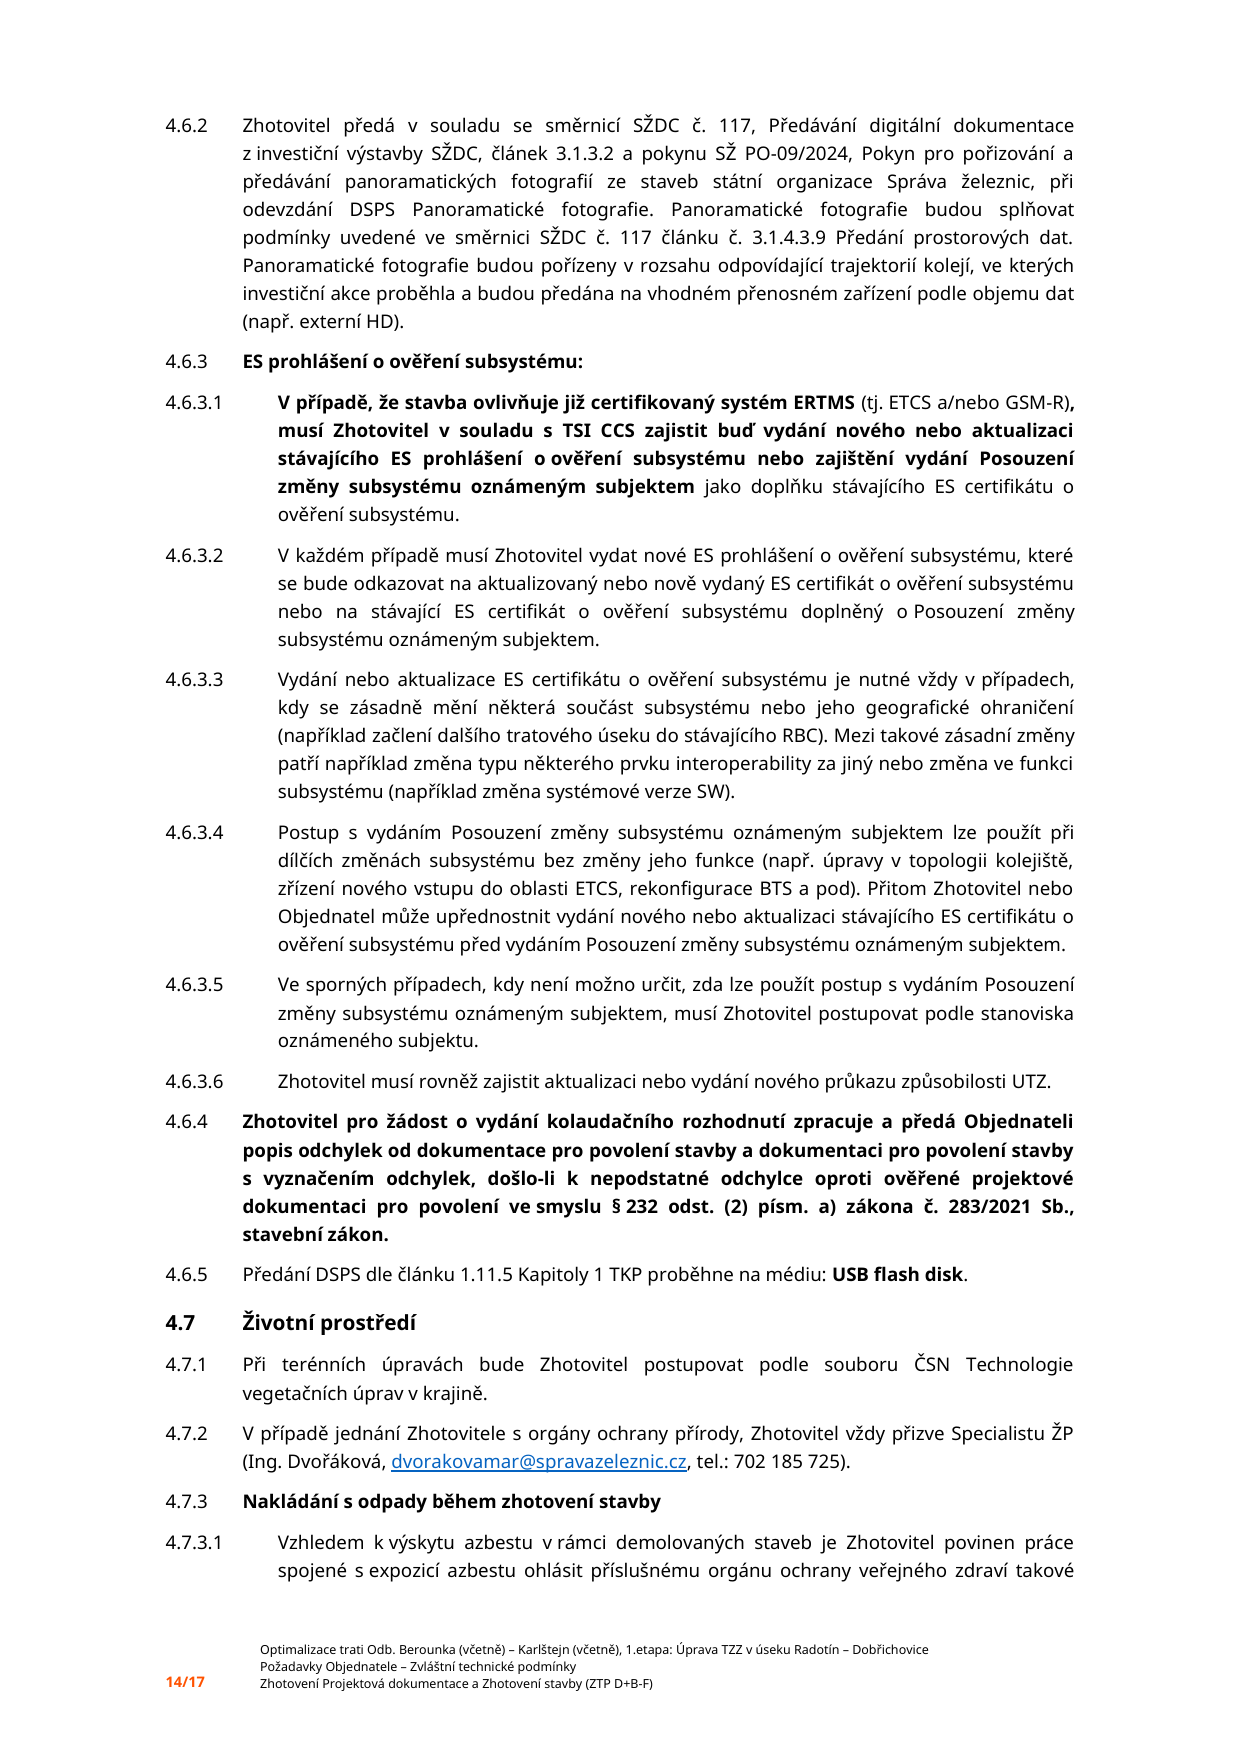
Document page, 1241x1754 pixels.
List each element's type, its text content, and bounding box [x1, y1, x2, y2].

text Při terénních úpravách bude Zhotovitel postupovat podle souboru ČSN Technologie vegetačních úprav v krajině. [165, 1352, 1075, 1405]
text Nakládání s odpady během zhotovení stavby [165, 1489, 1075, 1514]
text Postup s vydáním Posouzení změny subsystému oznámeným subjektem lze použít při dílčích změnách subsystému bez změny jeho funkce (např. úpravy v topologii kolejiště, zřízení nového vstupu do oblasti ETCS, rekonfigurace BTS a pod). Přitom Zhotovitel nebo Objednatel může upřednostnit vydání nového nebo aktualizaci stávajícího ES certifikátu o ověření subsystému před vydáním Posouzení změny subsystému oznámeným subjektem. [165, 819, 1075, 957]
text Zhotovitel pro žádost o vydání kolaudačního rozhodnutí zpracuje a předá Objednateli popis odchylek od dokumentace pro povolení stavby a dokumentaci pro povolení stavby s vyznačením odchylek, došlo-li k nepodstatné odchylce oproti ověřené projektové dokumentaci pro povolení ve smyslu § 232 odst. (2) písm. a) zákona č. 283/2021 Sb., stavební zákon. [165, 1109, 1075, 1246]
text Vydání nebo aktualizace ES certifikátu o ověření subsystému je nutné vždy v případech, kdy se zásadně mění některá součást subsystému nebo jeho geografické ohraničení (například začlení dalšího tratového úseku do stávajícího RBC). Mezi takové zásadní změny patří například změna typu některého prvku interoperability za jiný nebo změna ve funkci subsystému (například změna systémové verze SW). [165, 667, 1075, 804]
text Ve sporných případech, kdy není možno určit, zda lze použít postup s vydáním Posouzení změny subsystému oznámeným subjektem, musí Zhotovitel postupovat podle stanoviska oznámeného subjektu. [165, 972, 1075, 1053]
text Zhotovitel předá v souladu se směrnicí SŽDC č. 117, Předávání digitální dokumentace z investiční výstavby SŽDC, článek 3.1.3.2 a pokynu SŽ PO-09/2024, Pokyn pro pořizování a předávání panoramatických fotografií ze staveb státní organizace Správa železnic, při odevzdání DSPS Panoramatické fotografie. Panoramatické fotografie budou splňovat podmínky uvedené ve směrnici SŽDC č. 117 článku č. 3.1.4.3.9 Předání prostorových dat. Panoramatické fotografie budou pořízeny v rozsahu odpovídající trajektorií kolejí, ve kterých investiční akce proběhla a budou předána na vhodném přenosném zařízení podle objemu dat (např. externí HD). [165, 112, 1075, 334]
text V případě jednání Zhotovitele s orgány ochrany přírody, Zhotovitel vždy přizve Specialistu ŽP (Ing. Dvořáková, dvorakovamar@spravazeleznic.cz, tel.: 702 185 725). [165, 1420, 1075, 1474]
text V každém případě musí Zhotovitel vydat nové ES prohlášení o ověření subsystému, které se bude odkazovat na aktualizovaný nebo nově vydaný ES certifikát o ověření subsystému nebo na stávající ES certifikát o ověření subsystému doplněný o Posouzení změny subsystému oznámeným subjektem. [165, 542, 1075, 652]
text V případě, že stavba ovlivňuje již certifikovaný systém ERTMS (tj. ETCS a/nebo GSM-R), musí Zhotovitel v souladu s TSI CCS zajistit buď vydání nového nebo aktualizaci stávajícího ES prohlášení o ověření subsystému nebo zajištění vydání Posouzení změny subsystému oznámeným subjektem jako doplňku stávajícího ES certifikátu o ověření subsystému. [165, 389, 1075, 527]
text ES prohlášení o ověření subsystému: [165, 349, 1075, 374]
text Životní prostředí [165, 1308, 1075, 1337]
text Zhotovitel musí rovněž zajistit aktualizaci nebo vydání nového průkazu způsobilosti UTZ. [165, 1068, 1075, 1094]
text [165, 1529, 1075, 1583]
text Předání DSPS dle článku 1.11.5 Kapitoly 1 TKP proběhne na médiu: USB flash disk. [165, 1261, 1075, 1287]
